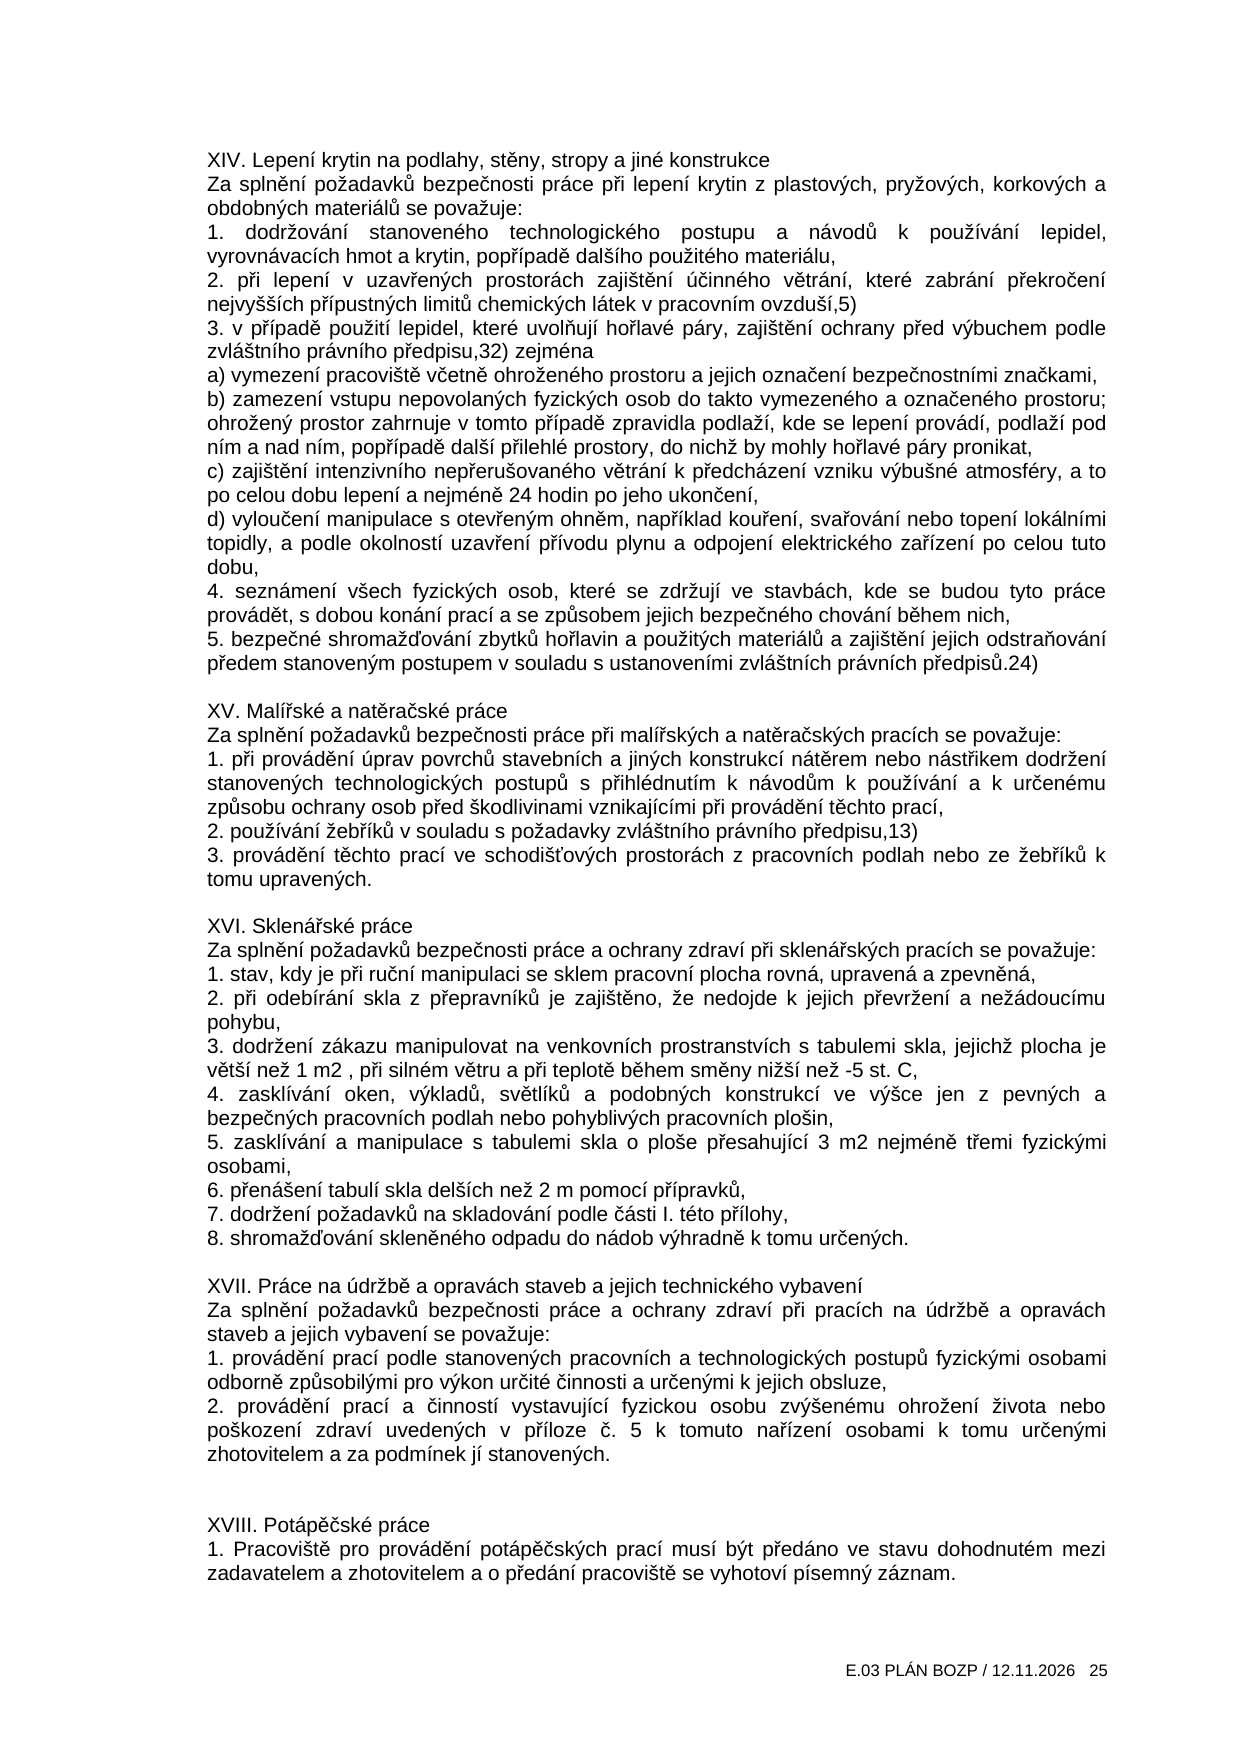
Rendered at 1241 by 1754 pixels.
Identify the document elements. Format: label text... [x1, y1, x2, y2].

text 2. provádění prací a činností vystavující fyzickou osobu zvýšenému ohrožení života nebo poškození zdraví uvedených v příloze č. 5 k tomuto nařízení osobami k tomu určenými zhotovitelem a za podmínek jí stanovených. [207, 1393, 1107, 1465]
text XVI. Sklenářské práce [207, 914, 1107, 938]
text 4. seznámení všech fyzických osob, které se zdržují ve stavbách, kde se budou tyto práce provádět, s dobou konání prací a se způsobem jejich bezpečného chování během nich, [207, 579, 1107, 627]
text Za splnění požadavků bezpečnosti práce při malířských a natěračských pracích se považuje: [207, 723, 1107, 747]
text 2. používání žebříků v souladu s požadavky zvláštního právního předpisu,13) [207, 818, 1107, 842]
text 5. bezpečné shromažďování zbytků hořlavin a použitých materiálů a zajištění jejich odstraňování předem stanoveným postupem v souladu s ustanoveními zvláštních právních předpisů.24) [207, 627, 1107, 675]
text Za splnění požadavků bezpečnosti práce při lepení krytin z plastových, pryžových, korkových a obdobných materiálů se považuje: [207, 172, 1107, 219]
text 1. dodržování stanoveného technologického postupu a návodů k používání lepidel, vyrovnávacích hmot a krytin, popřípadě dalšího použitého materiálu, [207, 219, 1107, 267]
text 3. dodržení zákazu manipulovat na venkovních prostranstvích s tabulemi skla, jejichž plocha je větší než 1 m2 , při silném větru a při teplotě během směny nižší než -5 st. C, [207, 1034, 1107, 1082]
text 3. provádění těchto prací ve schodišťových prostorách z pracovních podlah nebo ze žebříků k tomu upravených. [207, 842, 1107, 890]
text 8. shromažďování skleněného odpadu do nádob výhradně k tomu určených. [207, 1226, 1107, 1250]
text Za splnění požadavků bezpečnosti práce a ochrany zdraví při sklenářských pracích se považuje: [207, 938, 1107, 962]
text XIV. Lepení krytin na podlahy, stěny, stropy a jiné konstrukce [207, 148, 1107, 172]
text 1. Pracoviště pro provádění potápěčských prací musí být předáno ve stavu dohodnutém mezi zadavatelem a zhotovitelem a o předání pracoviště se vyhotoví písemný záznam. [207, 1537, 1107, 1585]
text XV. Malířské a natěračské práce [207, 699, 1107, 723]
text XVIII. Potápěčské práce [207, 1513, 1107, 1537]
text 1. při provádění úprav povrchů stavebních a jiných konstrukcí nátěrem nebo nástřikem dodržení stanovených technologických postupů s přihlédnutím k návodům k používání a k určenému způsobu ochrany osob před škodlivinami vznikajícími při provádění těchto prací, [207, 747, 1107, 818]
text 1. provádění prací podle stanovených pracovních a technologických postupů fyzickými osobami odborně způsobilými pro výkon určité činnosti a určenými k jejich obsluze, [207, 1346, 1107, 1393]
text 1. stav, kdy je při ruční manipulaci se sklem pracovní plocha rovná, upravená a zpevněná, [207, 962, 1107, 986]
text c) zajištění intenzivního nepřerušovaného větrání k předcházení vzniku výbušné atmosféry, a to po celou dobu lepení a nejméně 24 hodin po jeho ukončení, [207, 459, 1107, 507]
text 5. zasklívání a manipulace s tabulemi skla o ploše přesahující 3 m2 nejméně třemi fyzickými osobami, [207, 1130, 1107, 1178]
text 4. zasklívání oken, výkladů, světlíků a podobných konstrukcí ve výšce jen z pevných a bezpečných pracovních podlah nebo pohyblivých pracovních plošin, [207, 1082, 1107, 1130]
text Za splnění požadavků bezpečnosti práce a ochrany zdraví při pracích na údržbě a opravách staveb a jejich vybavení se považuje: [207, 1298, 1107, 1346]
text 2. při lepení v uzavřených prostorách zajištění účinného větrání, které zabrání překročení nejvyšších přípustných limitů chemických látek v pracovním ovzduší,5) [207, 267, 1107, 315]
text b) zamezení vstupu nepovolaných fyzických osob do takto vymezeného a označeného prostoru; ohrožený prostor zahrnuje v tomto případě zpravidla podlaží, kde se lepení provádí, podlaží pod ním a nad ním, popřípadě další přilehlé prostory, do nichž by mohly hořlavé páry pronikat, [207, 387, 1107, 459]
text 2. při odebírání skla z přepravníků je zajištěno, že nedojde k jejich převržení a nežádoucímu pohybu, [207, 986, 1107, 1034]
text XVII. Práce na údržbě a opravách staveb a jejich technického vybavení [207, 1274, 1107, 1298]
text 7. dodržení požadavků na skladování podle části I. této přílohy, [207, 1202, 1107, 1226]
text 3. v případě použití lepidel, které uvolňují hořlavé páry, zajištění ochrany před výbuchem podle zvláštního právního předpisu,32) zejména [207, 315, 1107, 363]
text 6. přenášení tabulí skla delších než 2 m pomocí přípravků, [207, 1178, 1107, 1202]
text a) vymezení pracoviště včetně ohroženého prostoru a jejich označení bezpečnostními značkami, [207, 363, 1107, 387]
text d) vyloučení manipulace s otevřeným ohněm, například kouření, svařování nebo topení lokálními topidly, a podle okolností uzavření přívodu plynu a odpojení elektrického zařízení po celou tuto dobu, [207, 507, 1107, 579]
